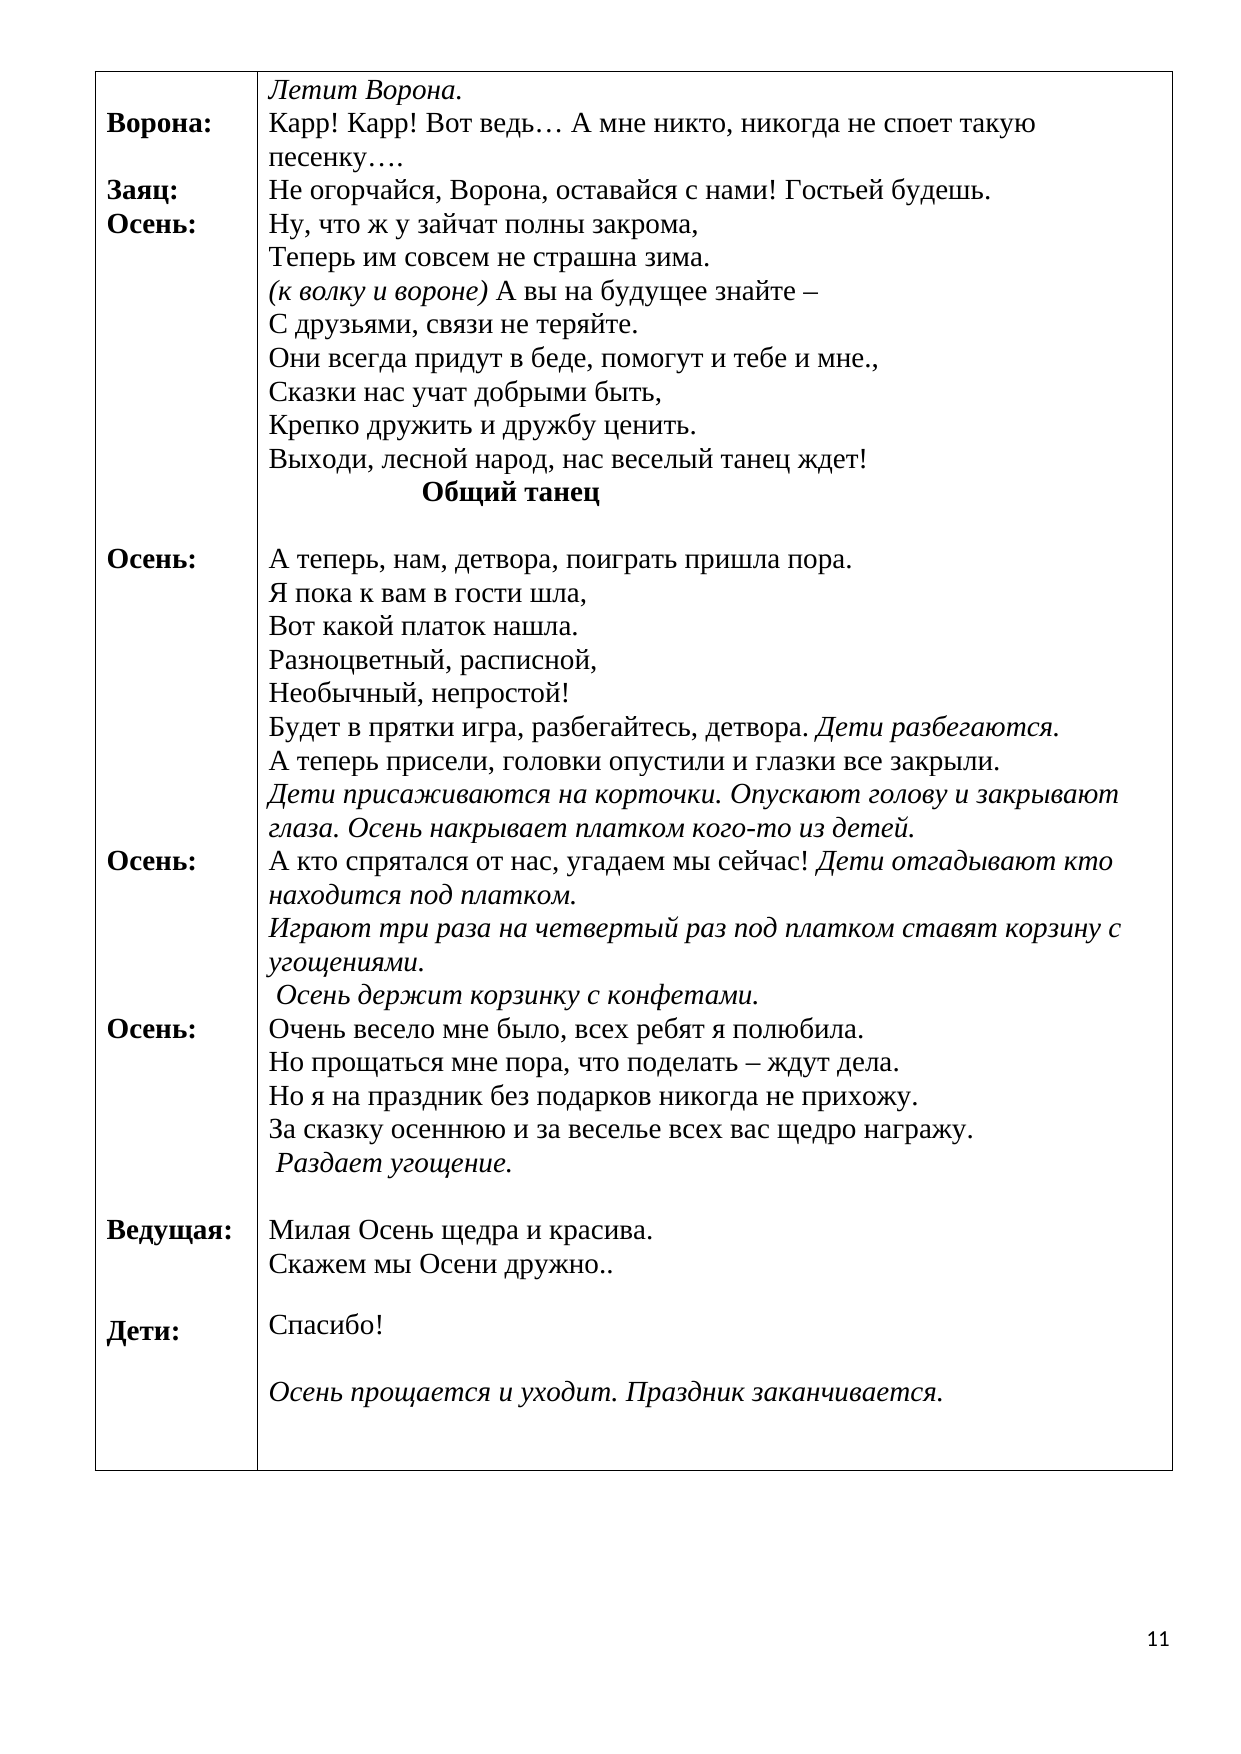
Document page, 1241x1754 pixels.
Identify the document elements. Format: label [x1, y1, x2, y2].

table_header [96, 72, 257, 1469]
table_header [258, 72, 1172, 1469]
